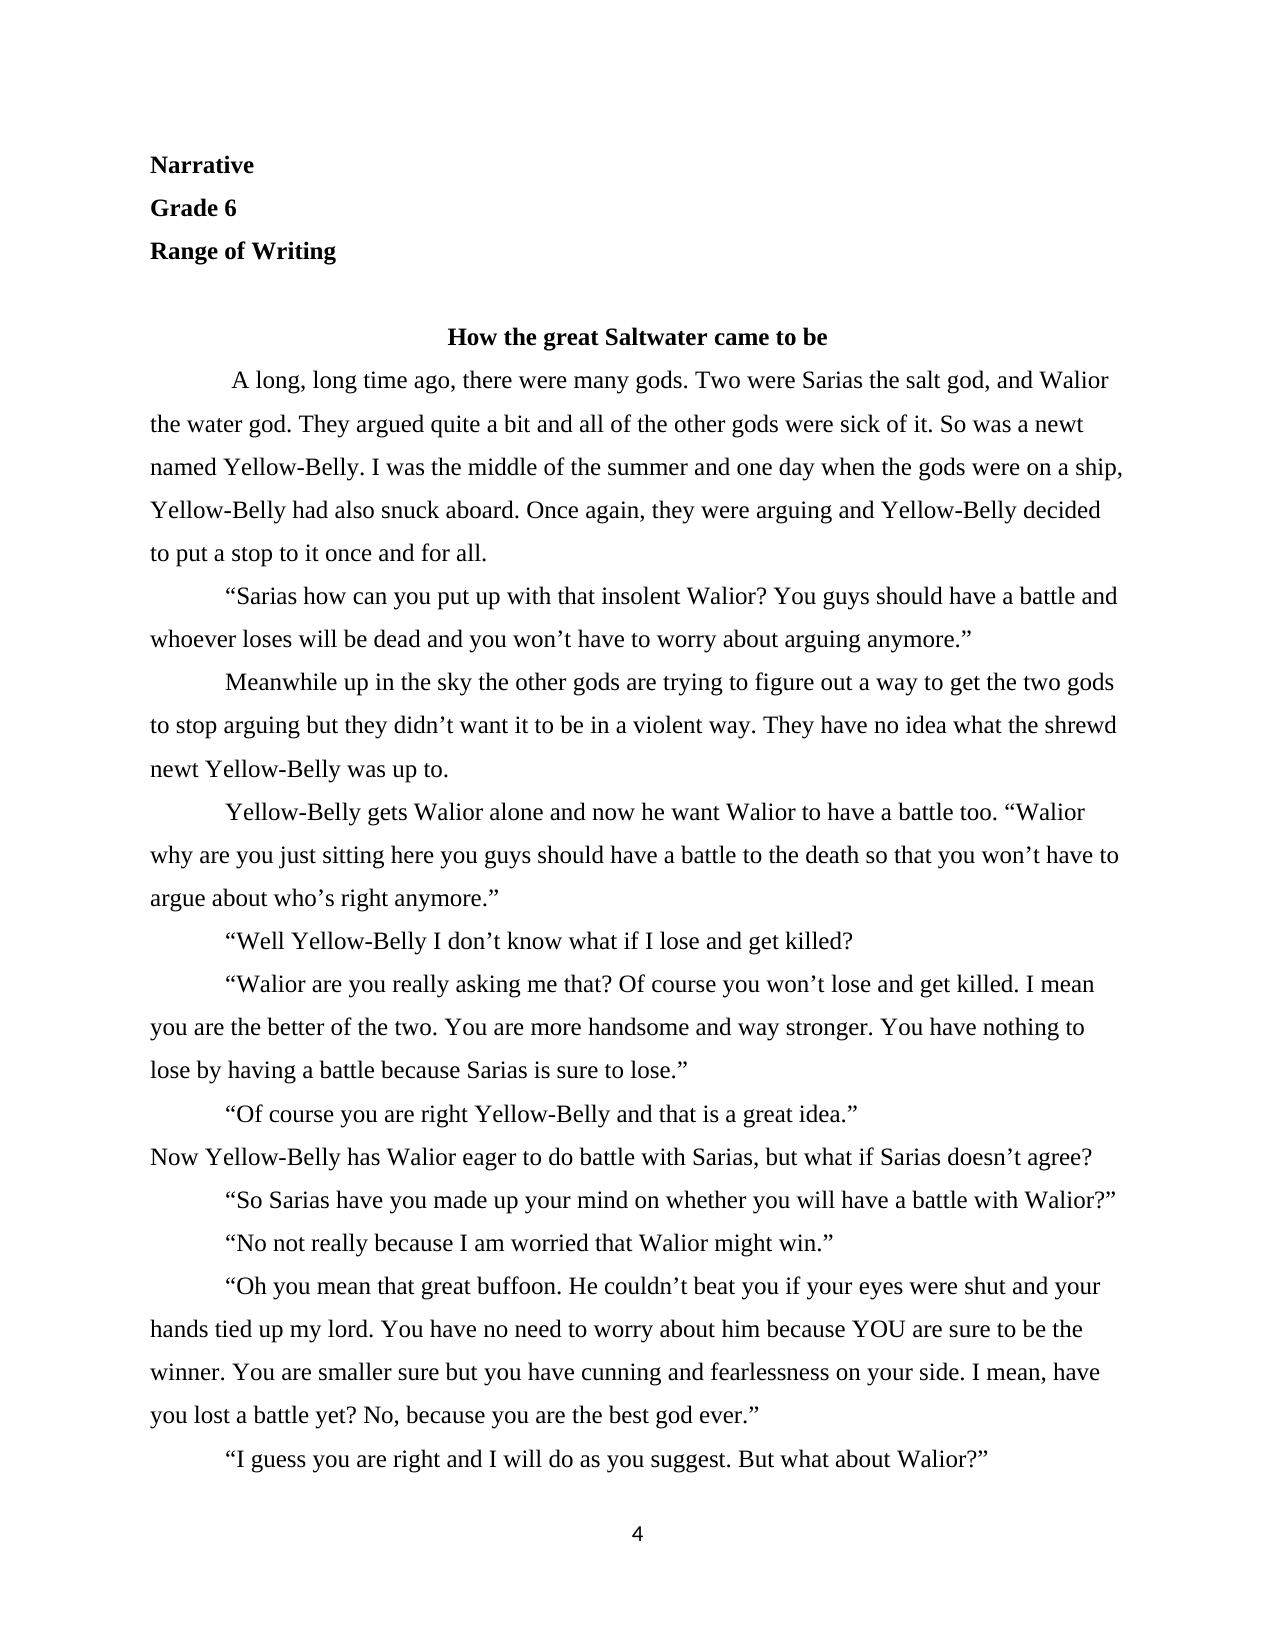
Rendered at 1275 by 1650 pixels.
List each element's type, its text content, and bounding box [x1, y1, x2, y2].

text Now Yellow-Belly has Walior eager to do battle with Sarias, but what if Sarias doesn’t agree? [150, 1142, 1125, 1171]
text “Walior are you really asking me that? Of course you won’t lose and get killed. I mean you are the better of the two. You are more handsome and way stronger. You have nothing to lose by having a battle because Sarias is sure to lose.” [150, 969, 1125, 1084]
text “Oh you mean that great buffoon. He couldn’t beat you if your eyes were shut and your hands tied up my lord. You have no need to worry about him because YOU are sure to be the winner. You are smaller sure but you have cunning and fearlessness on your side. I mean, have you lost a battle yet? No, because you are the best god ever.” [150, 1271, 1125, 1429]
text “No not really because I am worried that Walior might win.” [150, 1228, 1125, 1257]
text How the great Saltwater came to be [150, 322, 1125, 351]
text Range of Writing [150, 236, 1125, 265]
text “Of course you are right Yellow-Belly and that is a great idea.” [150, 1099, 1125, 1127]
text Yellow-Belly gets Walior alone and now he want Walior to have a battle too. “Walior why are you just sitting here you guys should have a battle to the death so that you won’t have to argue about who’s right anymore.” [150, 797, 1125, 912]
text Meanwhile up in the sky the other gods are trying to figure out a way to get the two gods to stop arguing but they didn’t want it to be in a violent way. They have no idea what the shrewd newt Yellow-Belly was up to. [150, 667, 1125, 782]
text “So Sarias have you made up your mind on whether you will have a battle with Walior?” [150, 1185, 1125, 1214]
text “Sarias how can you put up with that insolent Walior? You guys should have a battle and whoever loses will be dead and you won’t have to worry about arguing anymore.” [150, 581, 1125, 653]
text “I guess you are right and I will do as you suggest. But what about Walior?” [150, 1444, 1125, 1472]
text Narrative [150, 150, 1125, 179]
text Grade 6 [150, 193, 1125, 222]
text A long, long time ago, there were many gods. Two were Sarias the salt god, and Walior the water god. They argued quite a bit and all of the other gods were sick of it. So was a newt named Yellow-Belly. I was the middle of the summer and one day when the gods were on a ship, Yellow-Belly had also snuck aboard. Once again, they were arguing and Yellow-Belly decided to put a stop to it once and for all. [150, 366, 1125, 567]
text “Well Yellow-Belly I don’t know what if I lose and get killed? [150, 926, 1125, 955]
